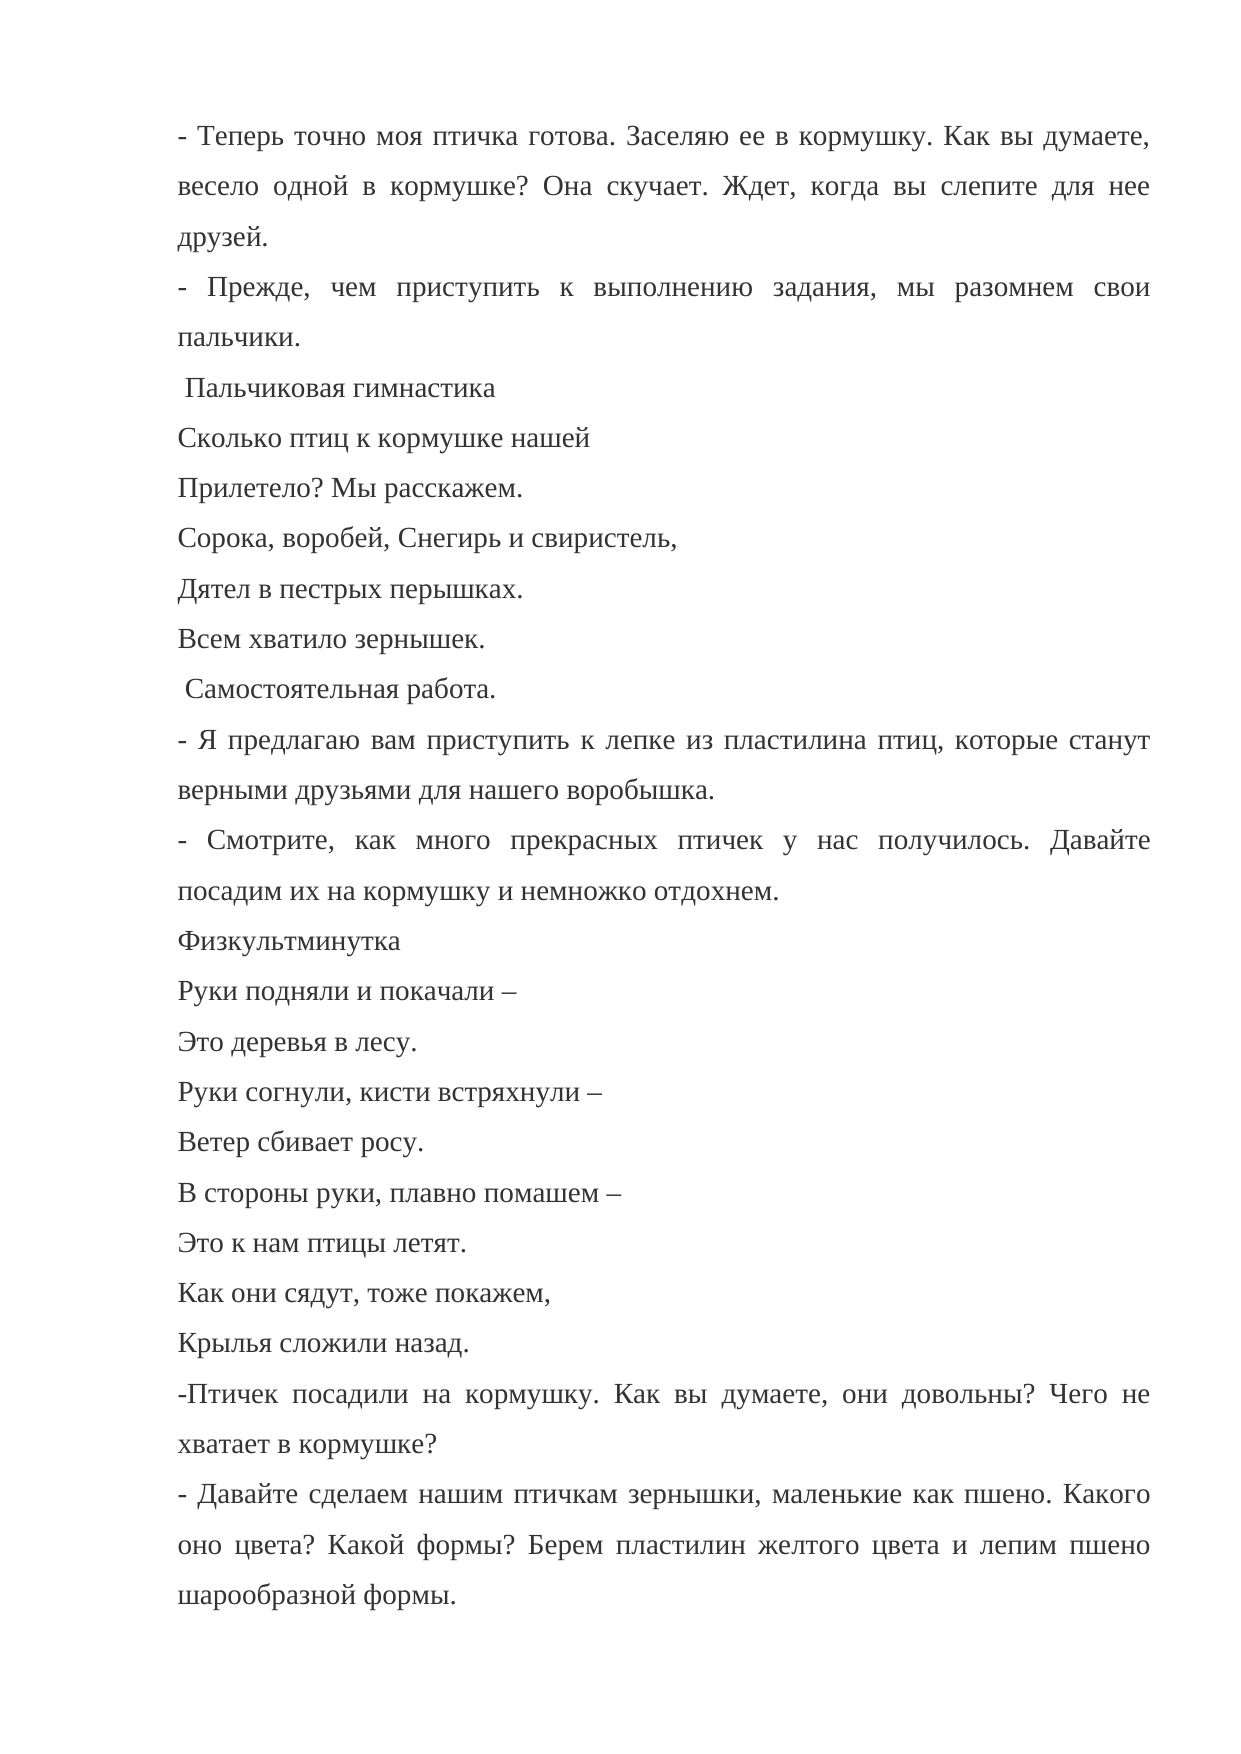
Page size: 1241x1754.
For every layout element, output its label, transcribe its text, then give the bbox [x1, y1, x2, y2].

text Прилетело? Мы расскажем. [177, 470, 1152, 504]
text Дятел в пестрых перышках. [177, 571, 1152, 604]
text Крылья сложили назад. [177, 1326, 1152, 1359]
text Сколько птиц к кормушке нашей [177, 420, 1152, 453]
text Ветер сбивает росу. [177, 1124, 1152, 1158]
text - Теперь точно моя птичка готова. Заселяю ее в кормушку. Как вы думаете, весело одной в кормушке? Она скучает. Ждет, когда вы слепите для нее друзей. [177, 118, 1152, 252]
text - Смотрите, как много прекрасных птичек у нас получилось. Давайте посадим их на кормушку и немножко отдохнем. [177, 822, 1152, 906]
text - Прежде, чем приступить к выполнению задания, мы разомнем свои пальчики. [177, 269, 1152, 353]
text Как они сядут, тоже покажем, [177, 1275, 1152, 1309]
text Всем хватило зернышек. [177, 621, 1152, 655]
text Самостоятельная работа. [177, 672, 1152, 705]
text Руки согнули, кисти встряхнули – [177, 1074, 1152, 1108]
text Физкультминутка [177, 923, 1152, 957]
text - Я предлагаю вам приступить к лепке из пластилина птиц, которые станут верными друзьями для нашего воробышка. [177, 722, 1152, 806]
text Сорока, воробей, Снегирь и свиристель, [177, 521, 1152, 554]
text Руки подняли и покачали – [177, 973, 1152, 1007]
text В стороны руки, плавно помашем – [177, 1175, 1152, 1208]
text - Давайте сделаем нашим птичкам зернышки, маленькие как пшено. Какого оно цвета? Какой формы? Берем пластилин желтого цвета и лепим пшено шарообразной формы. [177, 1477, 1152, 1611]
text Это деревья в лесу. [177, 1024, 1152, 1057]
text -Птичек посадили на кормушку. Как вы думаете, они довольны? Чего не хватает в кормушке? [177, 1376, 1152, 1460]
text Пальчиковая гимнастика [177, 370, 1152, 403]
text Это к нам птицы летят. [177, 1225, 1152, 1258]
